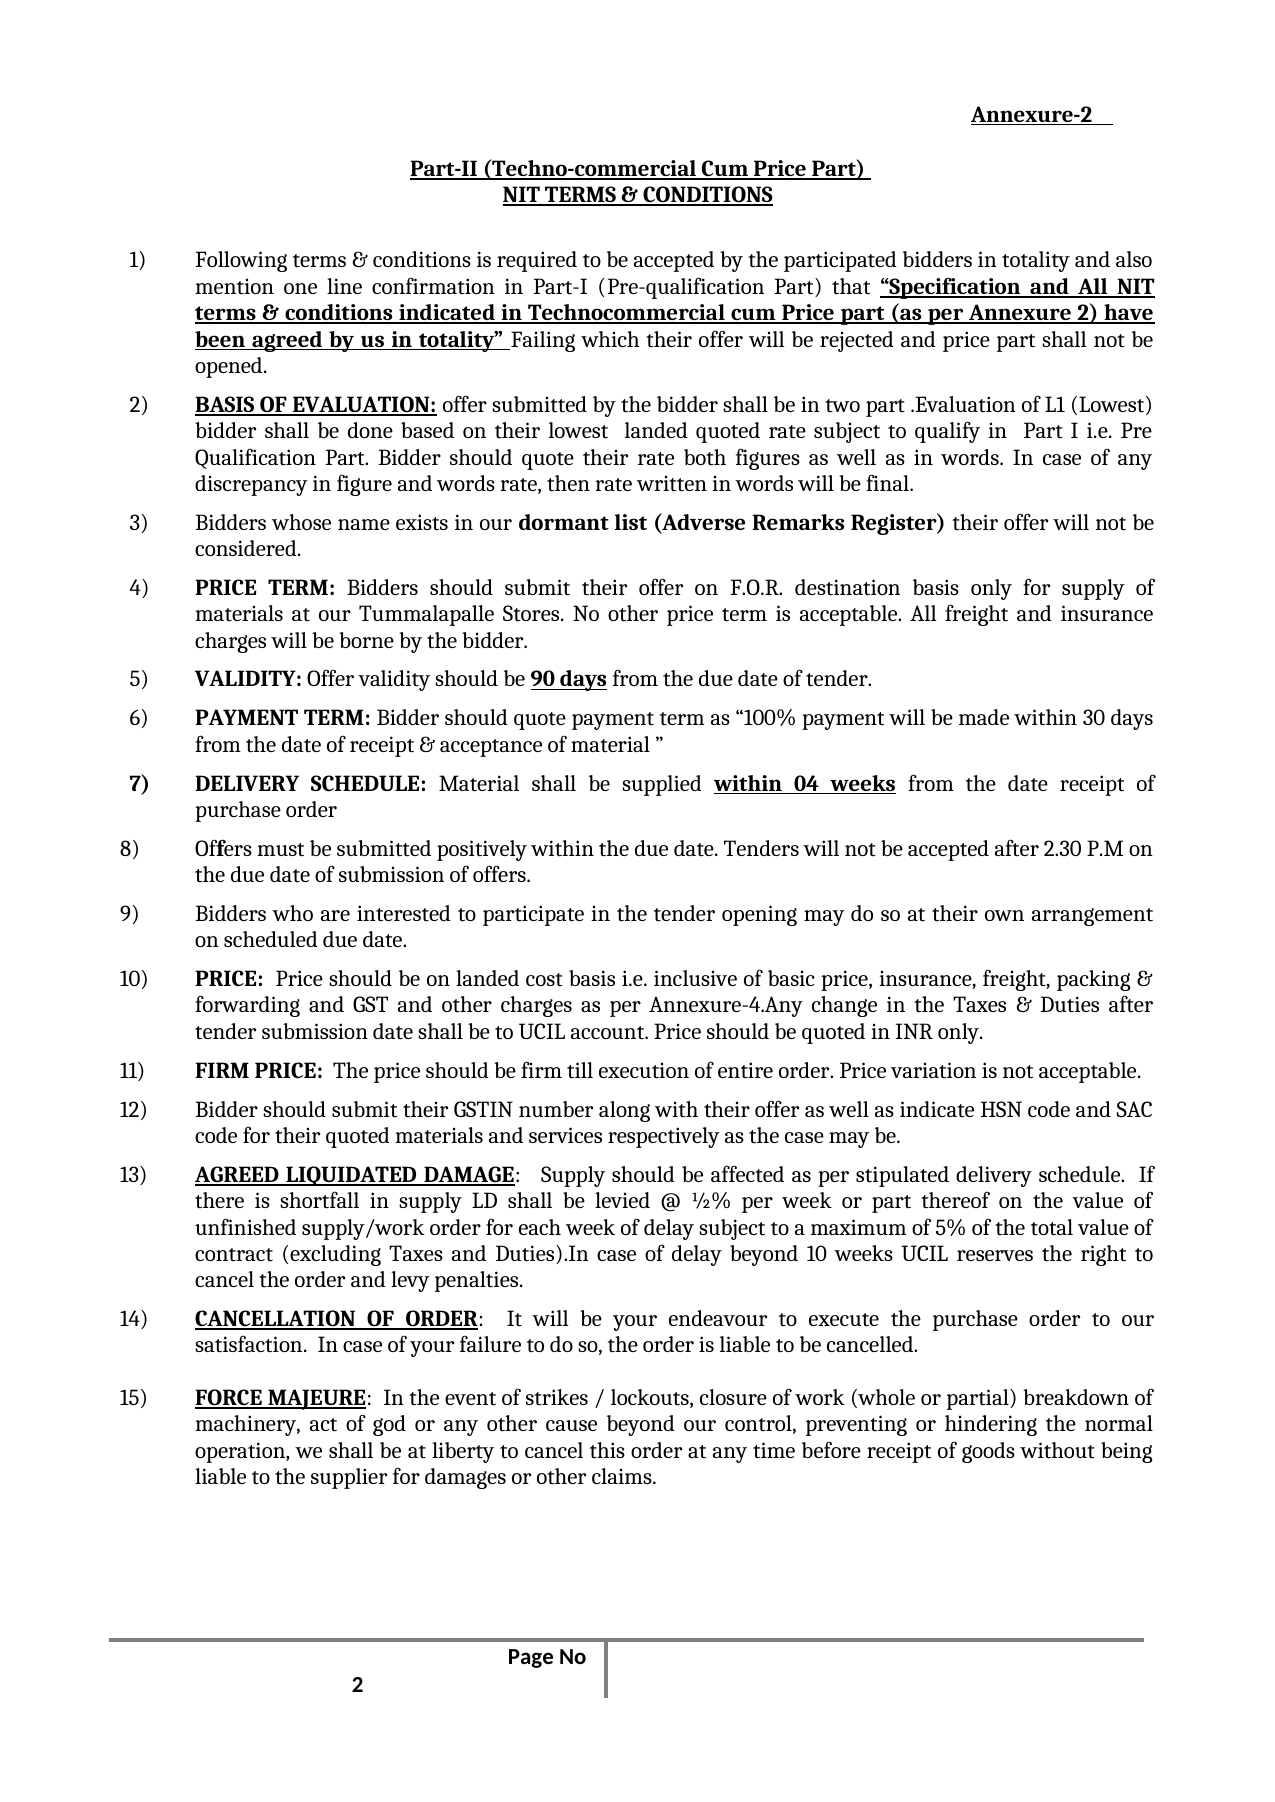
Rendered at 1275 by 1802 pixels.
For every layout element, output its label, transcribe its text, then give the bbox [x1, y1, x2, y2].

list DELIVERY SCHEDULE: Material shall be supplied within 04 weeks from the date receipt of purchase order [129, 770, 1155, 823]
list FORCE MAJEURE: In the event of strikes / lockouts, closure of work (whole or partial) breakdown of machinery, act of god or any other cause beyond our control, preventing or hindering the normal operation, we shall be at liberty to cancel this order at any time before receipt of goods without being liable to the supplier for damages or other claims. [120, 1385, 1155, 1490]
list Offers must be submitted positively within the due date. Tenders will not be accepted after 2.30 P.M on the due date of submission of offers. [120, 836, 1155, 888]
list BASIS OF EVALUATION: offer submitted by the bidder shall be in two part .Evaluation of L1 (Lowest) bidder shall be done based on their lowest landed quoted rate subject to qualify in Part I i.e. Pre Qualification Part. Bidder should quote their rate both figures as well as in words. In case of any discrepancy in figure and words rate, then rate written in words will be final. [129, 392, 1155, 497]
text Annexure-2 [870, 101, 1155, 128]
list Bidders who are interested to participate in the tender opening may do so at their own arrangement on scheduled due date. [120, 901, 1155, 953]
list CANCELLATION OF ORDER: It will be your endeavour to execute the purchase order to our satisfaction. In case of your failure to do so, the order is liable to be cancelled. [120, 1306, 1155, 1358]
list Following terms & conditions is required to be accepted by the participated bidders in totality and also mention one line confirmation in Part-I (Pre-qualification Part) that “Specification and All NIT terms & conditions indicated in Technocommercial cum Price part (as per Annexure 2) have been agreed by us in totality” Failing which their offer will be rejected and price part shall not be opened. [129, 247, 1155, 379]
list AGREED LIQUIDATED DAMAGE: Supply should be affected as per stipulated delivery schedule. If there is shortfall in supply LD shall be levied @ ½% per week or part thereof on the value of unfinished supply/work order for each week of delay subject to a maximum of 5% of the total value of contract (excluding Taxes and Duties).In case of delay beyond 10 weeks UCIL reserves the right to cancel the order and levy penalties. [120, 1162, 1155, 1293]
list Bidders whose name exists in our dormant list (Adverse Remarks Register) their offer will not be considered. [129, 509, 1155, 562]
list PAYMENT TERM: Bidder should quote payment term as “100% payment will be made within 30 days from the date of receipt & acceptance of material ” [129, 705, 1155, 758]
list VALIDITY: Offer validity should be 90 days from the due date of tender. [129, 666, 1155, 693]
list FIRM PRICE: The price should be firm till execution of entire order. Price variation is not acceptable. [120, 1057, 1155, 1084]
text NIT TERMS & CONDITIONS [120, 182, 1155, 208]
text Part-II (Techno-commercial Cum Price Part) [120, 156, 1155, 182]
list PRICE: Price should be on landed cost basis i.e. inclusive of basic price, insurance, freight, packing & forwarding and GST and other charges as per Annexure-4.Any change in the Taxes & Duties after tender submission date shall be to UCIL account. Price should be quoted in INR only. [120, 966, 1155, 1045]
list Bidder should submit their GSTIN number along with their offer as well as indicate HSN code and SAC code for their quoted materials and services respectively as the case may be. [120, 1096, 1155, 1149]
list PRICE TERM: Bidders should submit their offer on F.O.R. destination basis only for supply of materials at our Tummalapalle Stores. No other price term is acceptable. All freight and insurance charges will be borne by the bidder. [129, 575, 1155, 654]
